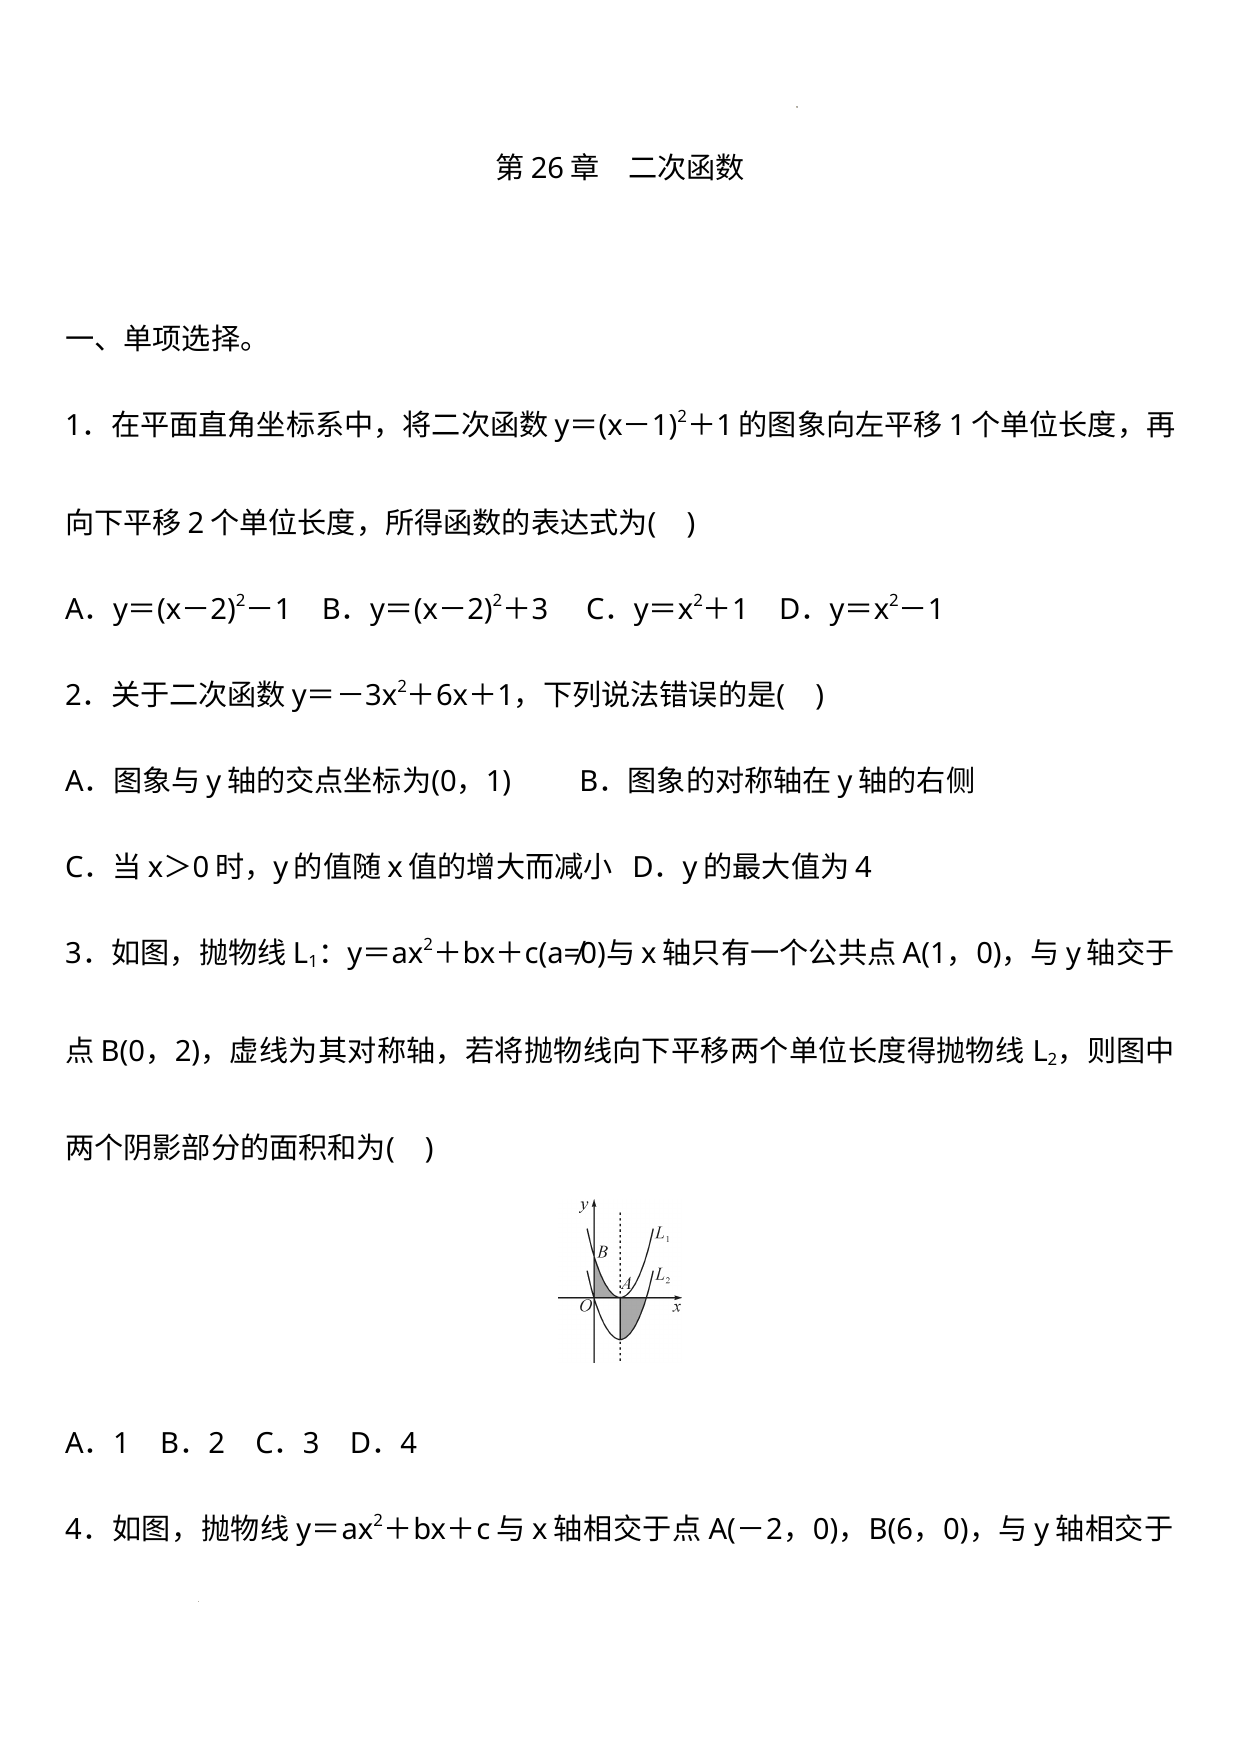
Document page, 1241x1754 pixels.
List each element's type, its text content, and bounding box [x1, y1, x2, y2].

text 一、单项选择。 [65, 304, 1175, 369]
text C．当x＞0时，y的值随x值的增大而减小 D．y的最大值为4 [65, 833, 1175, 898]
text 第26章 二次函数 [65, 133, 1175, 198]
text 3．如图，抛物线L1：y＝ax2＋bx＋c(a≠0)与x轴只有一个公共点A(1，0)，与y轴交于点B(0，2)，虚线为其对称轴，若将抛物线向下平移两个单位长度得抛物线L2，则图中两个阴影部分的面积和为( ) [65, 919, 1175, 1179]
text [65, 1494, 1175, 1559]
picture [558, 1199, 682, 1363]
text A．1 B．2 C．3 D．4 [65, 1408, 1175, 1473]
text A．图象与y轴的交点坐标为(0，1) B．图象的对称轴在y轴的右侧 [65, 747, 1175, 812]
text A．y＝(x－2)2－1 B．y＝(x－2)2＋3 C．y＝x2＋1 D．y＝x2－1 [65, 574, 1175, 639]
text 2．关于二次函数y＝－3x2＋6x＋1，下列说法错误的是( ) [65, 660, 1175, 725]
text 1．在平面直角坐标系中，将二次函数y＝(x－1)2＋1的图象向左平移1个单位长度，再向下平移2个单位长度，所得函数的表达式为( ) [65, 391, 1175, 553]
